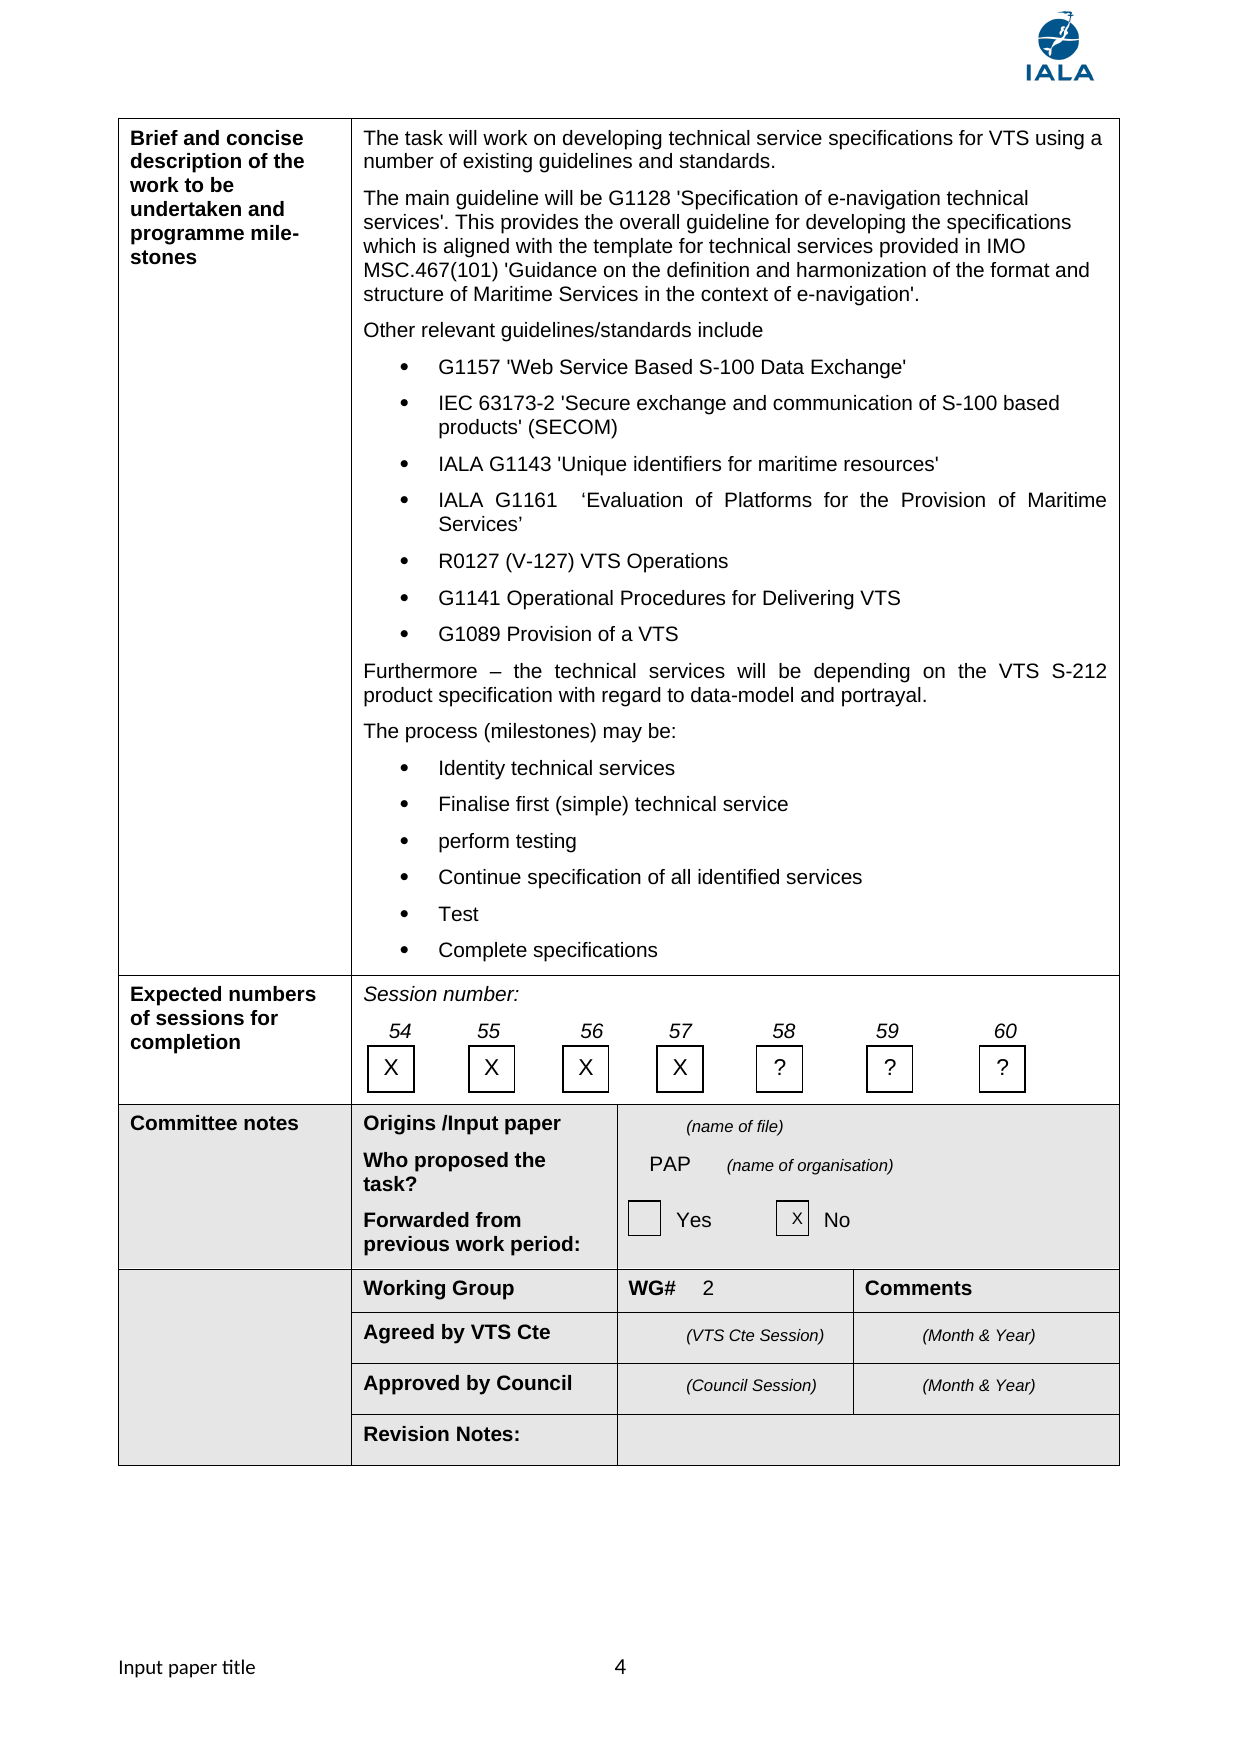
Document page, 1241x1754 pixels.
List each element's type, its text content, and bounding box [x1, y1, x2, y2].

table_cell Committee notes [119, 1105, 351, 1268]
table_cell WG# 2 [618, 1270, 853, 1312]
table_cell (Council Session) [618, 1364, 853, 1414]
table_cell Comments [854, 1270, 1119, 1312]
table_cell [119, 1270, 351, 1465]
table_cell Session number: 54 55 56 57 58 59 60 [352, 976, 1119, 1104]
table_cell Expected numbers of sessions for completion [119, 976, 351, 1104]
table_cell Revision Notes: [352, 1415, 617, 1465]
table_cell Brief and concise description of the work to be undertaken and programme milestones [119, 119, 351, 975]
table_cell Origins /Input paper Who proposed the task? Forwarded from previous work period: [352, 1105, 617, 1268]
table_cell Approved by Council [352, 1364, 617, 1414]
table_cell Agreed by VTS Cte [352, 1313, 617, 1363]
table_cell [618, 1415, 1119, 1465]
table_cell (Month & Year) [854, 1313, 1119, 1363]
table_cell Working Group [352, 1270, 617, 1312]
table_cell (VTS Cte Session) [618, 1313, 853, 1363]
picture [1011, 3, 1106, 96]
table_cell The task will work on developing technical service specifications for VTS using a number of existing guidelines and standards. The main guideline will be G1128 'Specification of e-navigation technical services'. This provides the overall guideline for developing the specifications which is aligned with the template for technical services provided in IMO MSC.467(101) 'Guidance on the definition and harmonization of the format and structure of Maritime Services in the context of e-navigation'. Other relevant guidelines/standards include G1157 'Web Service Based S-100 Data Exchange' IEC 63173-2 'Secure exchange and communication of S-100 based products' (SECOM) IALA G1143 'Unique identifiers for maritime resources' IALA G1161 ‘Evaluation of Platforms for the Provision of Maritime Services’ R0127 (V-127) VTS Operations G1141 Operational Procedures for Delivering VTS G1089 Provision of a VTS Furthermore – the technical services will be depending on the VTS S-212 product specification with regard to data-model and portrayal. The process (milestones) may be: Identity technical services Finalise first (simple) technical service perform testing Continue specification of all identified services Test Complete specifications [352, 119, 1119, 975]
table_cell (name of file) PAP (name of organisation) Yes No [618, 1105, 1119, 1268]
table_cell (Month & Year) [854, 1364, 1119, 1414]
